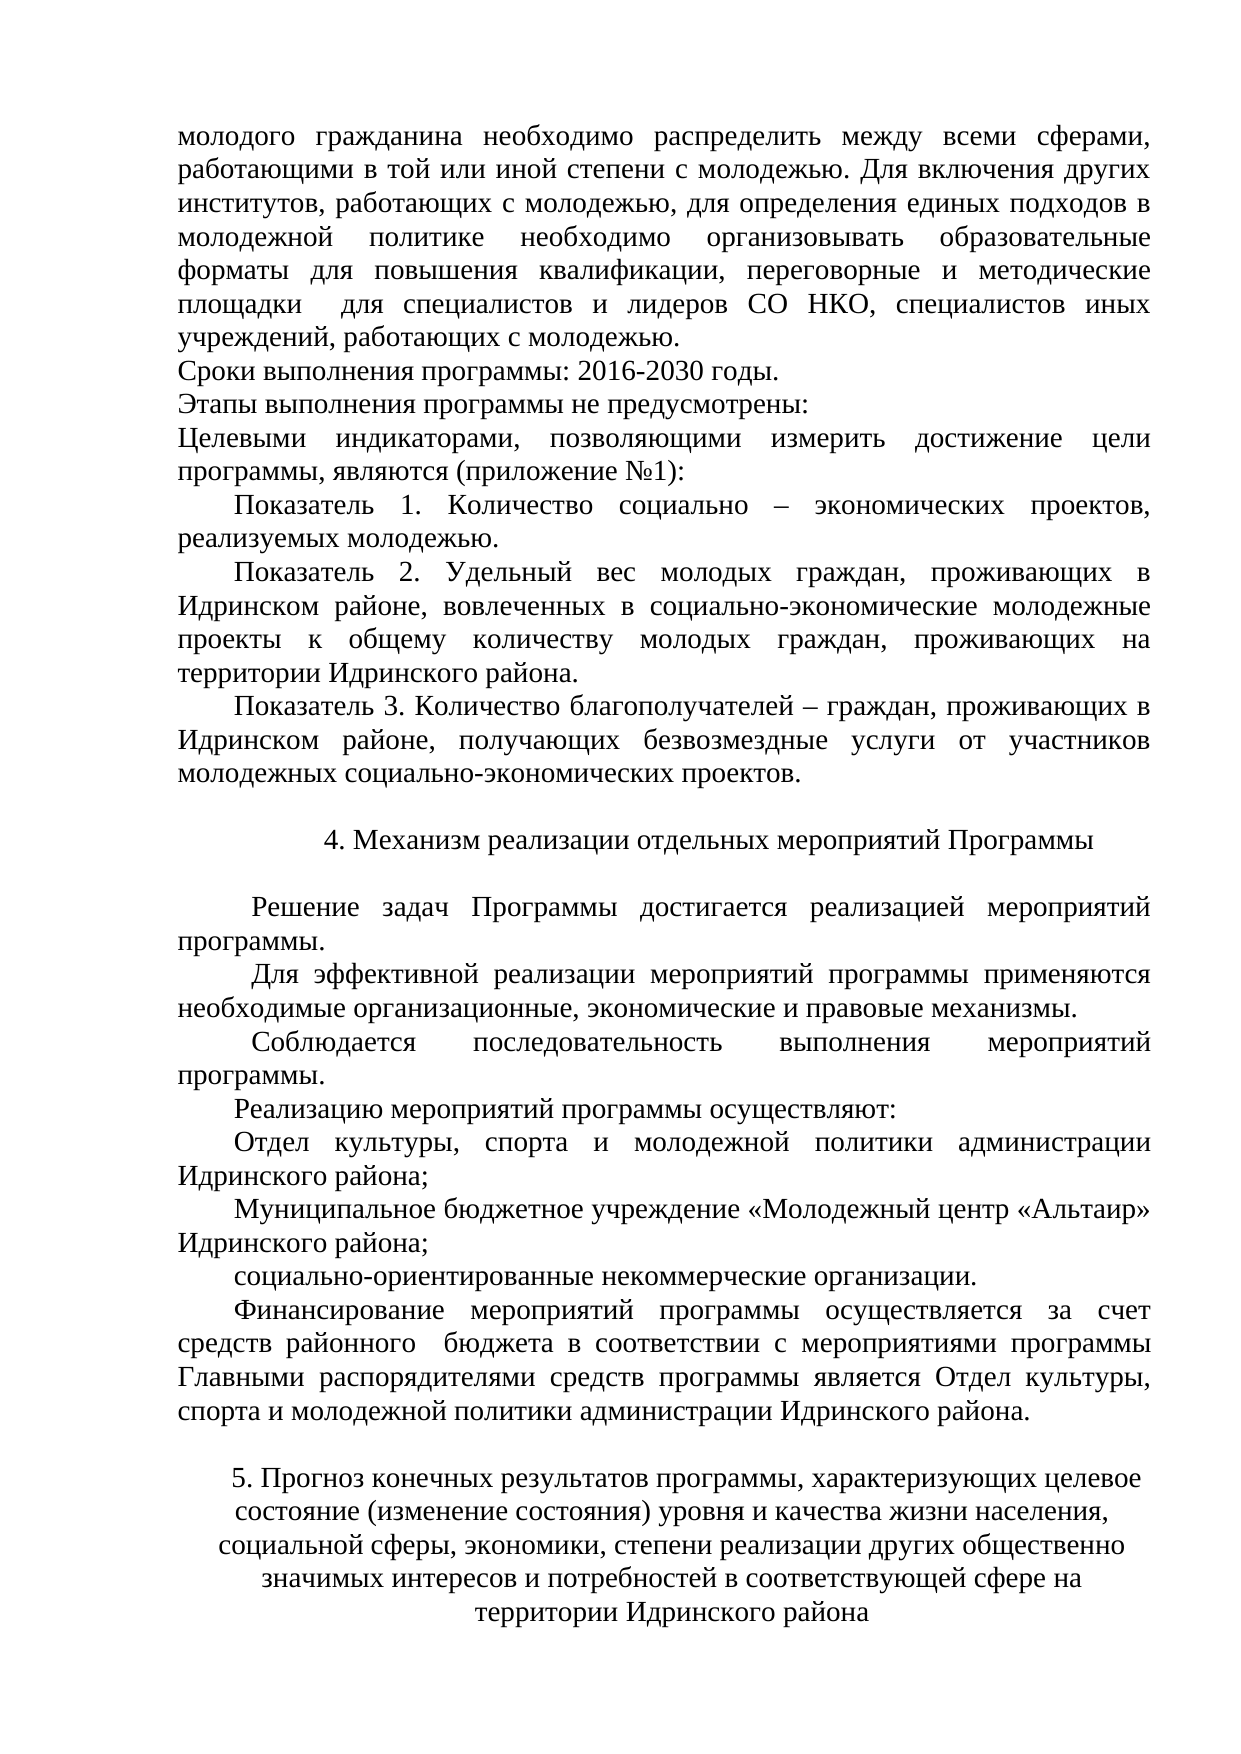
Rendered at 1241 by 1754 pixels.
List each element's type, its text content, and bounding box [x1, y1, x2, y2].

text Отдел культуры, спорта и молодежной политики администрации Идринского района; [177, 1124, 1152, 1191]
text Решение задач Программы достигается реализацией мероприятий программы. [177, 889, 1152, 957]
text Сроки выполнения программы: 2016-2030 годы. [177, 353, 1152, 386]
text Этапы выполнения программы не предусмотрены: [177, 386, 1152, 420]
text Соблюдается последовательность выполнения мероприятий программы. [177, 1024, 1152, 1091]
text Муниципальное бюджетное учреждение «Молодежный центр «Альтаир» Идринского района; [177, 1191, 1152, 1258]
list 4. Механизм реализации отдельных мероприятий Программы [266, 822, 1152, 856]
text Показатель 1. Количество социально – экономических проектов, реализуемых молодежью. [177, 487, 1152, 554]
text Для эффективной реализации мероприятий программы применяются необходимые организационные, экономические и правовые механизмы. [177, 957, 1152, 1024]
text Целевыми индикаторами, позволяющими измерить достижение цели программы, являются (приложение №1): [177, 420, 1152, 487]
text Показатель 3. Количество благополучателей – граждан, проживающих в Идринском районе, получающих безвозмездные услуги от участников молодежных социально-экономических проектов. [177, 688, 1152, 789]
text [177, 118, 1152, 353]
text Финансирование мероприятий программы осуществляется за счет средств районного бюджета в соответствии с мероприятиями программы Главными распорядителями средств программы является Отдел культуры, спорта и молодежной политики администрации Идринского района. [177, 1292, 1152, 1426]
text Реализацию мероприятий программы осуществляют: [177, 1091, 1152, 1124]
list 5. Прогноз конечных результатов программы, характеризующих целевое состояние (изменение состояния) уровня и качества жизни населения, социальной сферы, экономики, степени реализации других общественно значимых интересов и потребностей в соответствующей сфере на территории Идринского района [192, 1460, 1152, 1627]
text Показатель 2. Удельный вес молодых граждан, проживающих в Идринском районе, вовлеченных в социально-экономические молодежные проекты к общему количеству молодых граждан, проживающих на территории Идринского района. [177, 554, 1152, 688]
text социально-ориентированные некоммерческие организации. [177, 1258, 1152, 1292]
